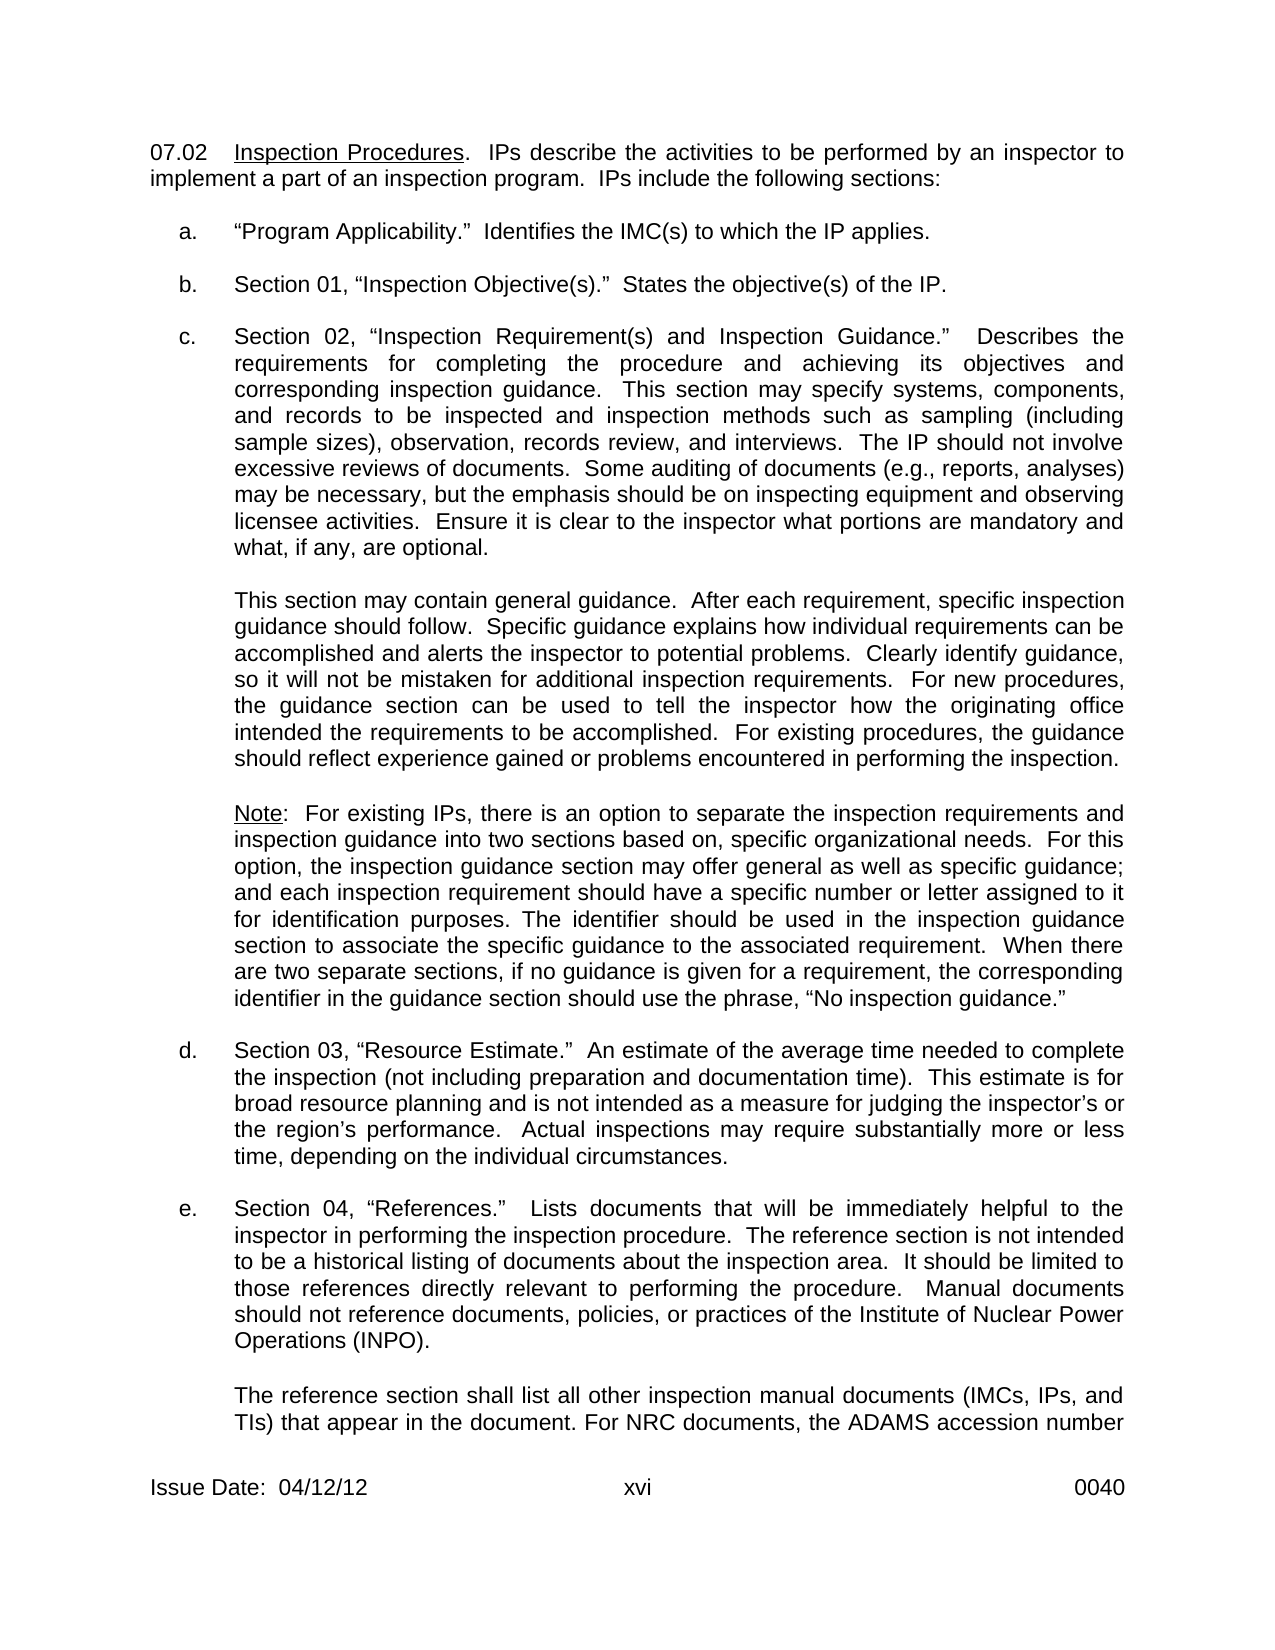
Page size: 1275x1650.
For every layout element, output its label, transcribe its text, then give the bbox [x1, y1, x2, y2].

text 07.02 Inspection Procedures . IPs describe the activities to be performed by an inspector to implement a part of an inspection program. IPs include the following sections: [150, 139, 1125, 192]
text This section may contain general guidance. After each requirement, specific inspection guidance should follow. Specific guidance explains how individual requirements can be accomplished and alerts the inspector to potential problems. Clearly identify guidance, so it will not be mistaken for additional inspection requirements. For new procedures, the guidance section can be used to tell the inspector how the originating office intended the requirements to be accomplished. For existing procedures, the guidance should reflect experience gained or problems encountered in performing the inspection. [234, 587, 1125, 771]
text Note: For existing IPs, there is an option to separate the inspection requirements and inspection guidance into two sections based on, specific organizational needs. For this option, the inspection guidance section may offer general as well as specific guidance; and each inspection requirement should have a specific number or letter assigned to it for identification purposes. The identifier should be used in the inspection guidance section to associate the specific guidance to the associated requirement. When there are two separate sections, if no guidance is given for a requirement, the corresponding identifier in the guidance section should use the phrase, “No inspection guidance.” [234, 800, 1125, 1011]
text e. Section 04, “References.” Lists documents that will be immediately helpful to the inspector in performing the inspection procedure. The reference section is not intended to be a historical listing of documents about the inspection area. It should be limited to those references directly relevant to performing the procedure. Manual documents should not reference documents, policies, or practices of the Institute of Nuclear Power Operations (INPO). [178, 1195, 1125, 1353]
text b. Section 01, “Inspection Objective(s).” States the objective(s) of the IP. [178, 271, 1125, 297]
text a. “Program Applicability.” Identifies the IMC(s) to which the IP applies. [150, 218, 1125, 244]
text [178, 1382, 1125, 1435]
list Section 02, “Inspection Requirement(s) and Inspection Guidance.” Describes the requirements for completing the procedure and achieving its objectives and corresponding inspection guidance. This section may specify systems, components, and records to be inspected and inspection methods such as sampling (including sample sizes), observation, records review, and interviews. The IP should not involve excessive reviews of documents. Some auditing of documents (e.g., reports, analyses) may be necessary, but the emphasis should be on inspecting equipment and observing licensee activities. Ensure it is clear to the inspector what portions are mandatory and what, if any, are optional. [178, 323, 1125, 561]
text d. Section 03, “Resource Estimate.” An estimate of the average time needed to complete the inspection (not including preparation and documentation time). This estimate is for broad resource planning and is not intended as a measure for judging the inspector’s or the region’s performance. Actual inspections may require substantially more or less time, depending on the individual circumstances. [178, 1037, 1125, 1169]
